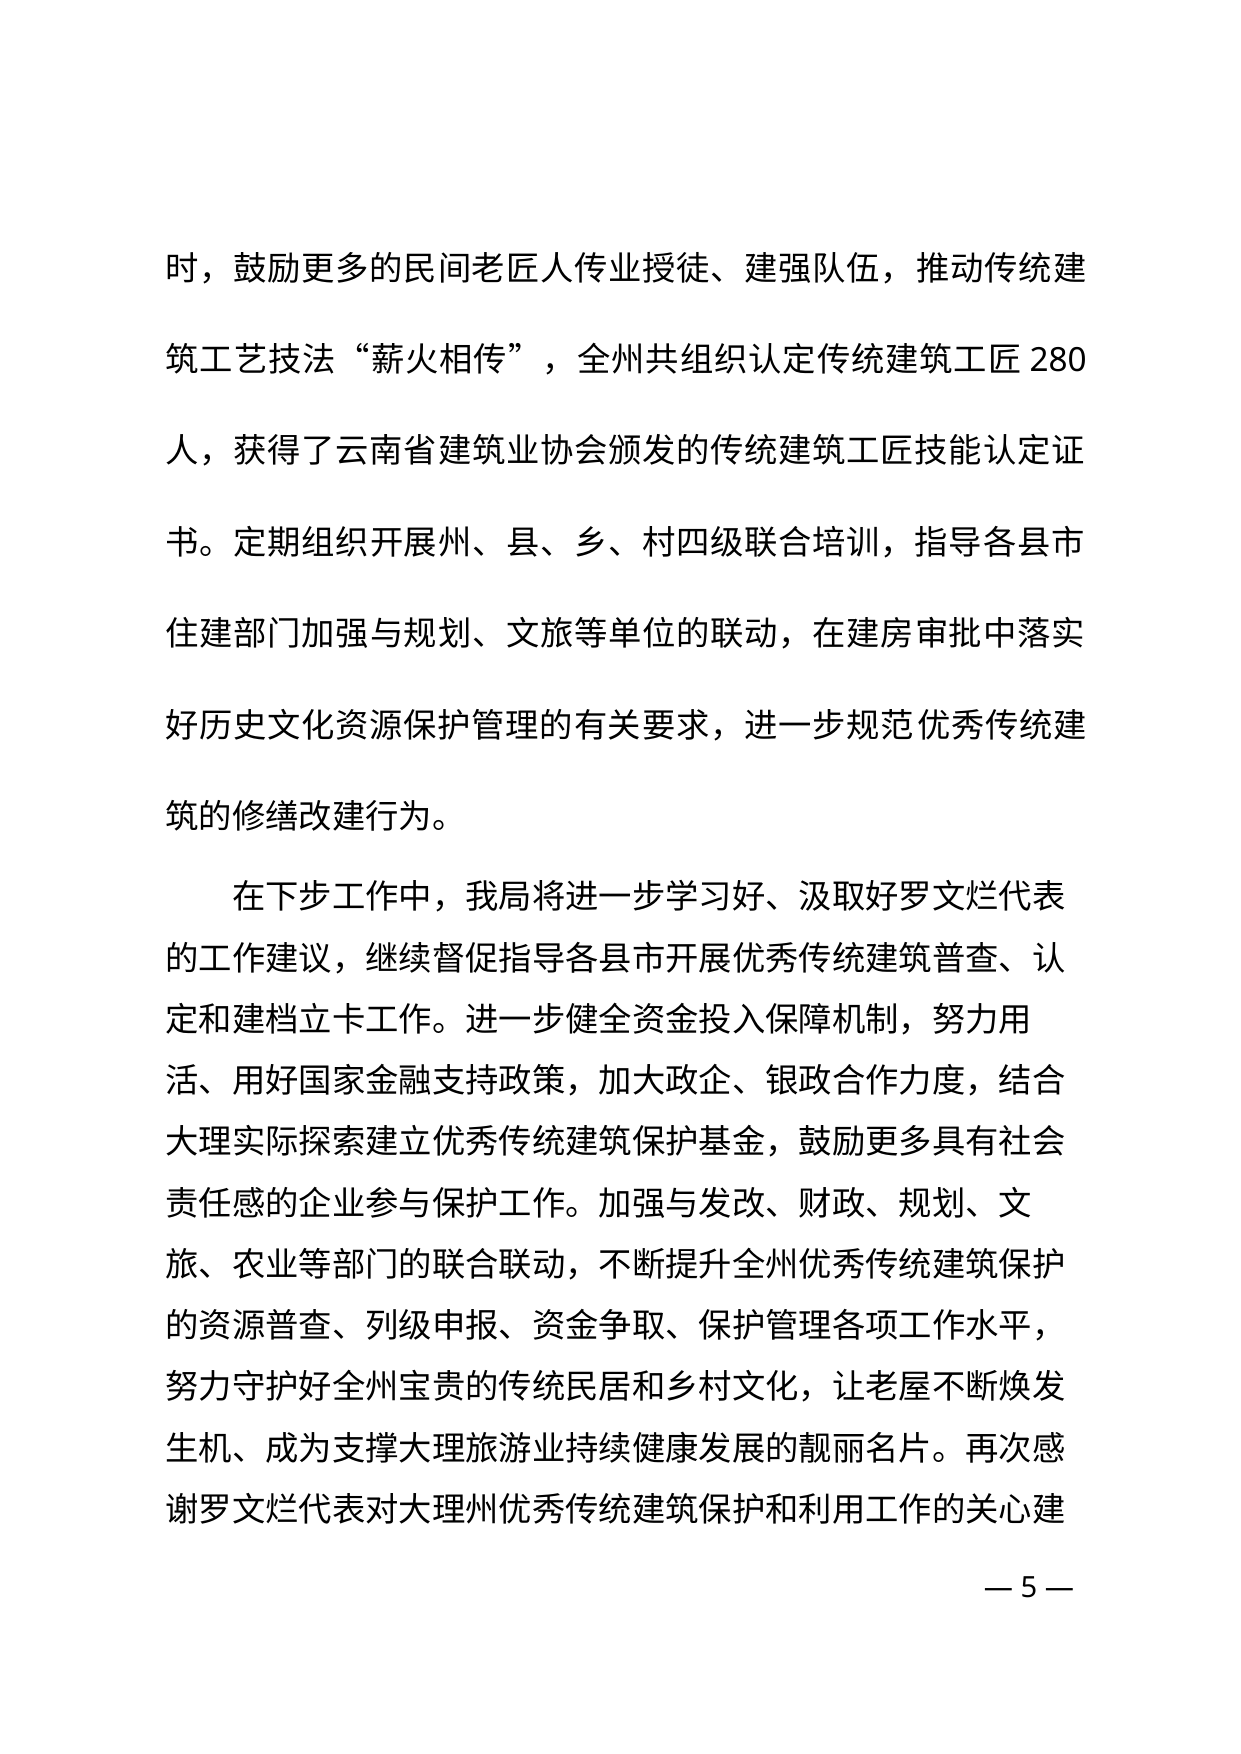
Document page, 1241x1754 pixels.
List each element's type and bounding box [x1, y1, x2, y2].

text [165, 860, 1087, 1534]
text [165, 220, 1087, 860]
